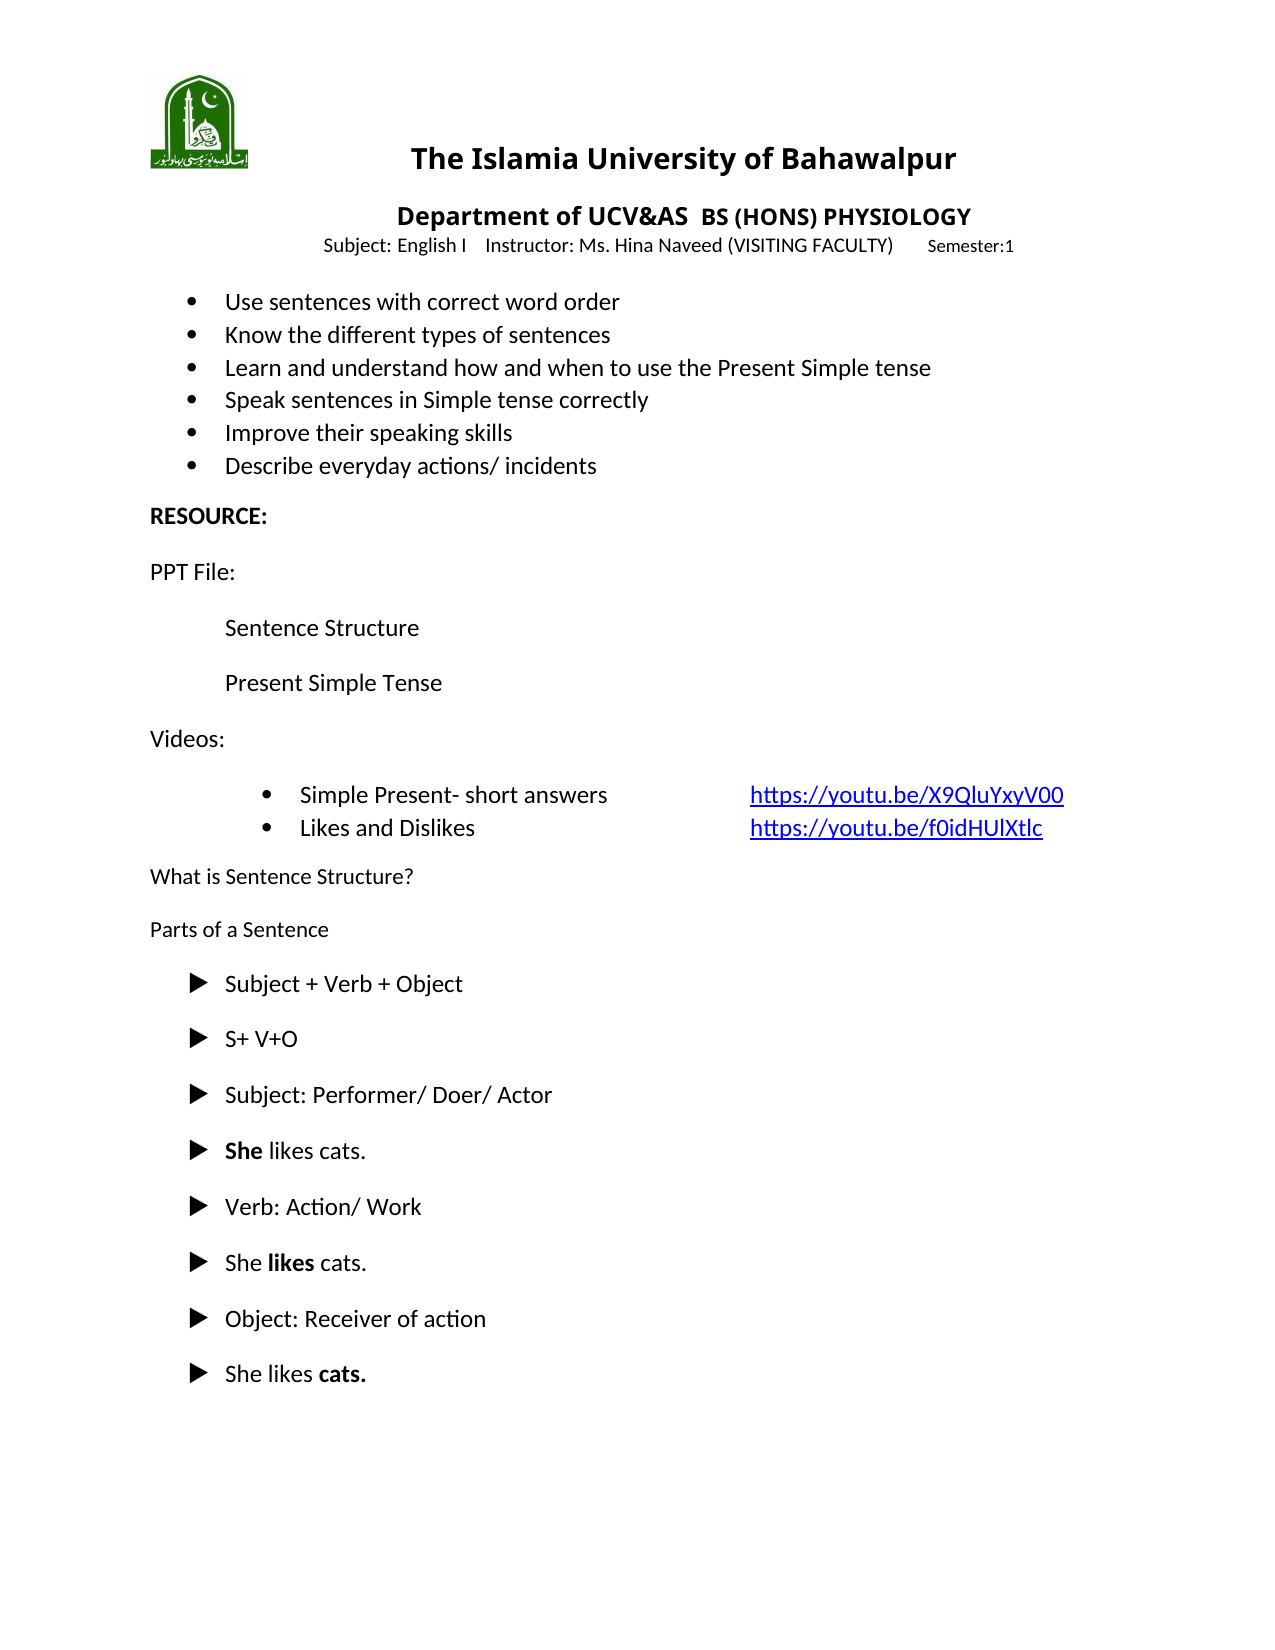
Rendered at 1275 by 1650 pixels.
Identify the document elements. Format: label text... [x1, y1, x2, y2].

list Simple Present- short answers https://youtu.be/X9QluYxyV00 [262, 779, 1125, 810]
text Parts of a Sentence [150, 915, 1125, 943]
list Object: Receiver of action [187, 1303, 1125, 1333]
text Sentence Structure [150, 612, 1125, 642]
list Learn and understand how and when to use the Present Simple tense [187, 352, 1125, 382]
list Use sentences with correct word order [187, 286, 1125, 316]
list Speak sentences in Simple tense correctly [187, 385, 1125, 415]
list She likes cats. [187, 1359, 1125, 1389]
list Subject: Performer/ Doer/ Actor [187, 1079, 1125, 1110]
list She likes cats. [187, 1247, 1125, 1277]
list S+ V+O [187, 1024, 1125, 1054]
text PPT File: [150, 556, 1125, 586]
list Verb: Action/ Work [187, 1191, 1125, 1222]
picture [150, 75, 249, 169]
list Subject + Verb + Object [187, 968, 1125, 998]
list Likes and Dislikes https://youtu.be/f0idHUlXtlc [262, 812, 1125, 843]
list Improve their speaking skills [187, 418, 1125, 448]
text RESOURCE: [150, 500, 1125, 531]
text What is Sentence Structure? [150, 862, 1125, 890]
text Present Simple Tense [150, 668, 1125, 698]
list Describe everyday actions/ incidents [187, 451, 1125, 481]
list Know the different types of sentences [187, 319, 1125, 349]
text Videos: [150, 723, 1125, 754]
list She likes cats. [187, 1135, 1125, 1166]
